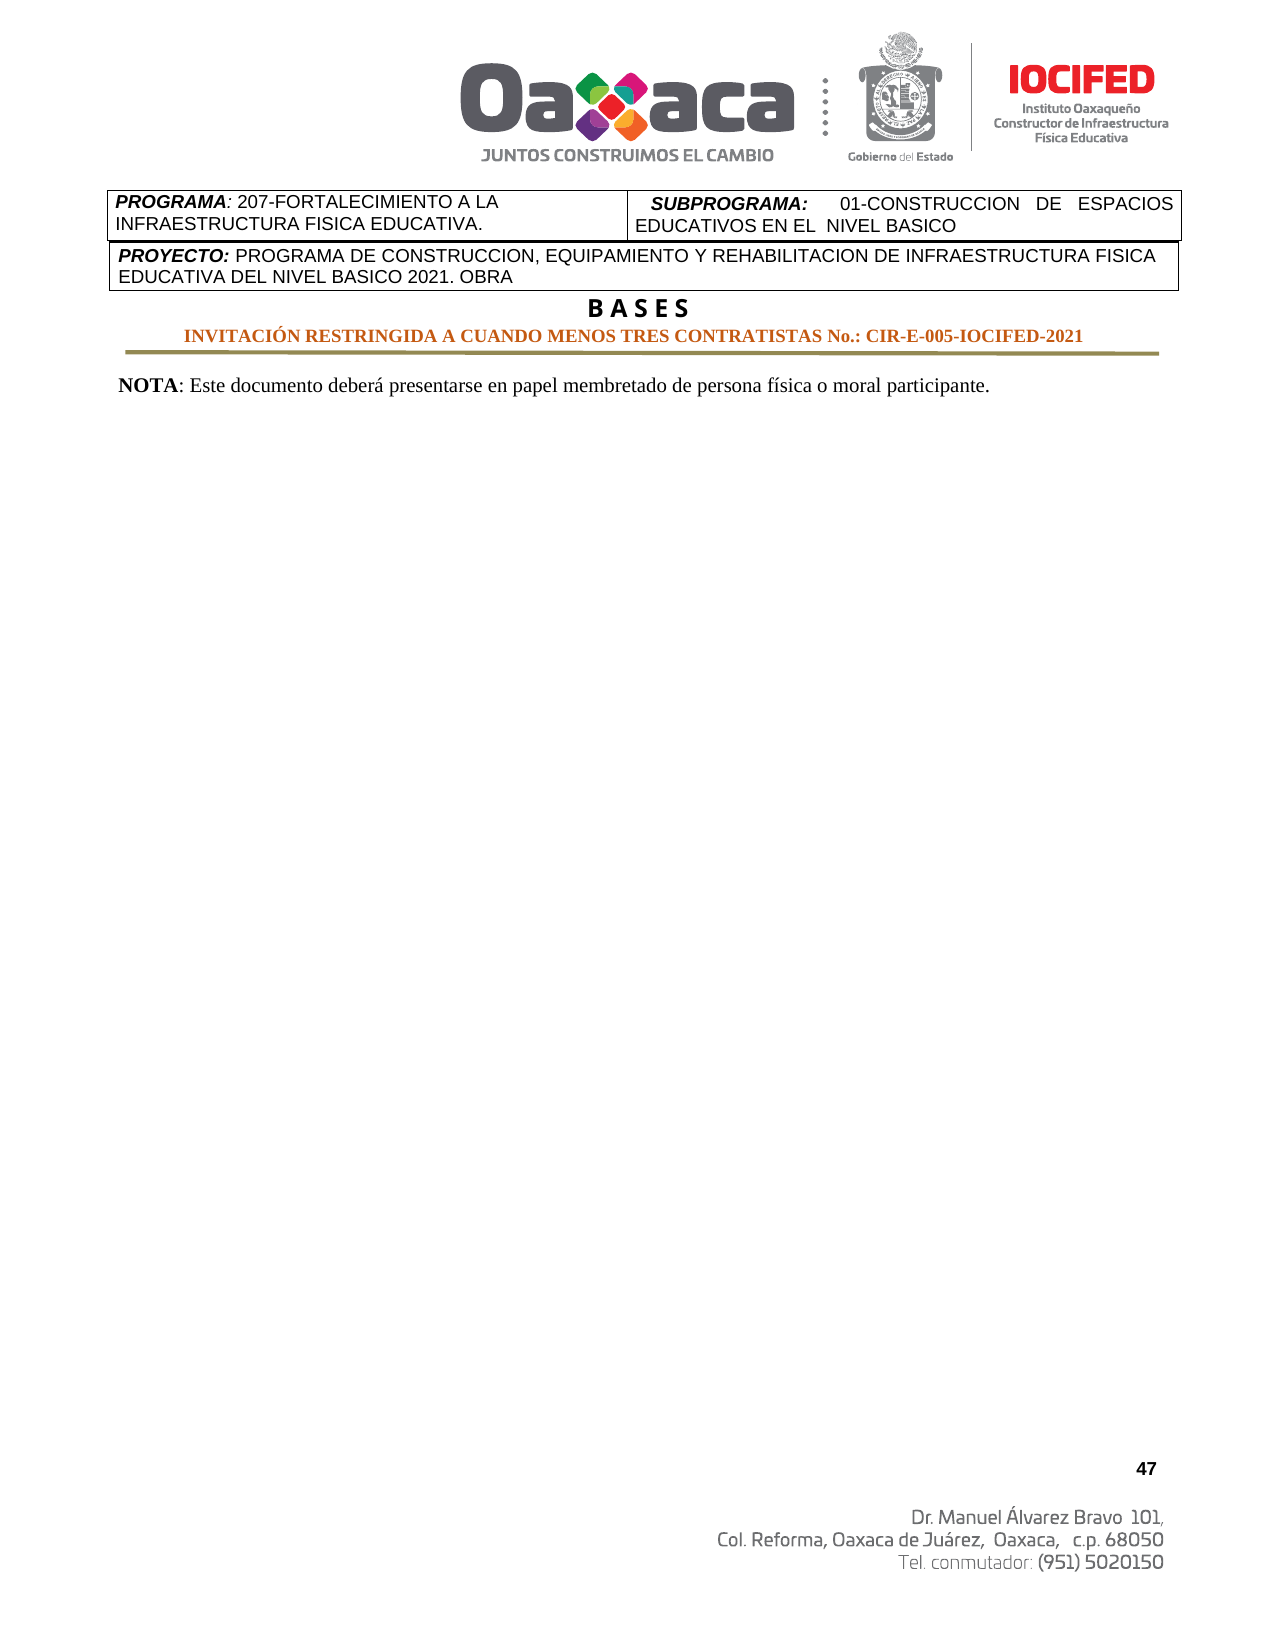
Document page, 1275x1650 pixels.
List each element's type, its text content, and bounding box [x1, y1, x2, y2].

text NOTA: Este documento deberá presentarse en papel membretado de persona física o moral participante. [118, 373, 1157, 397]
